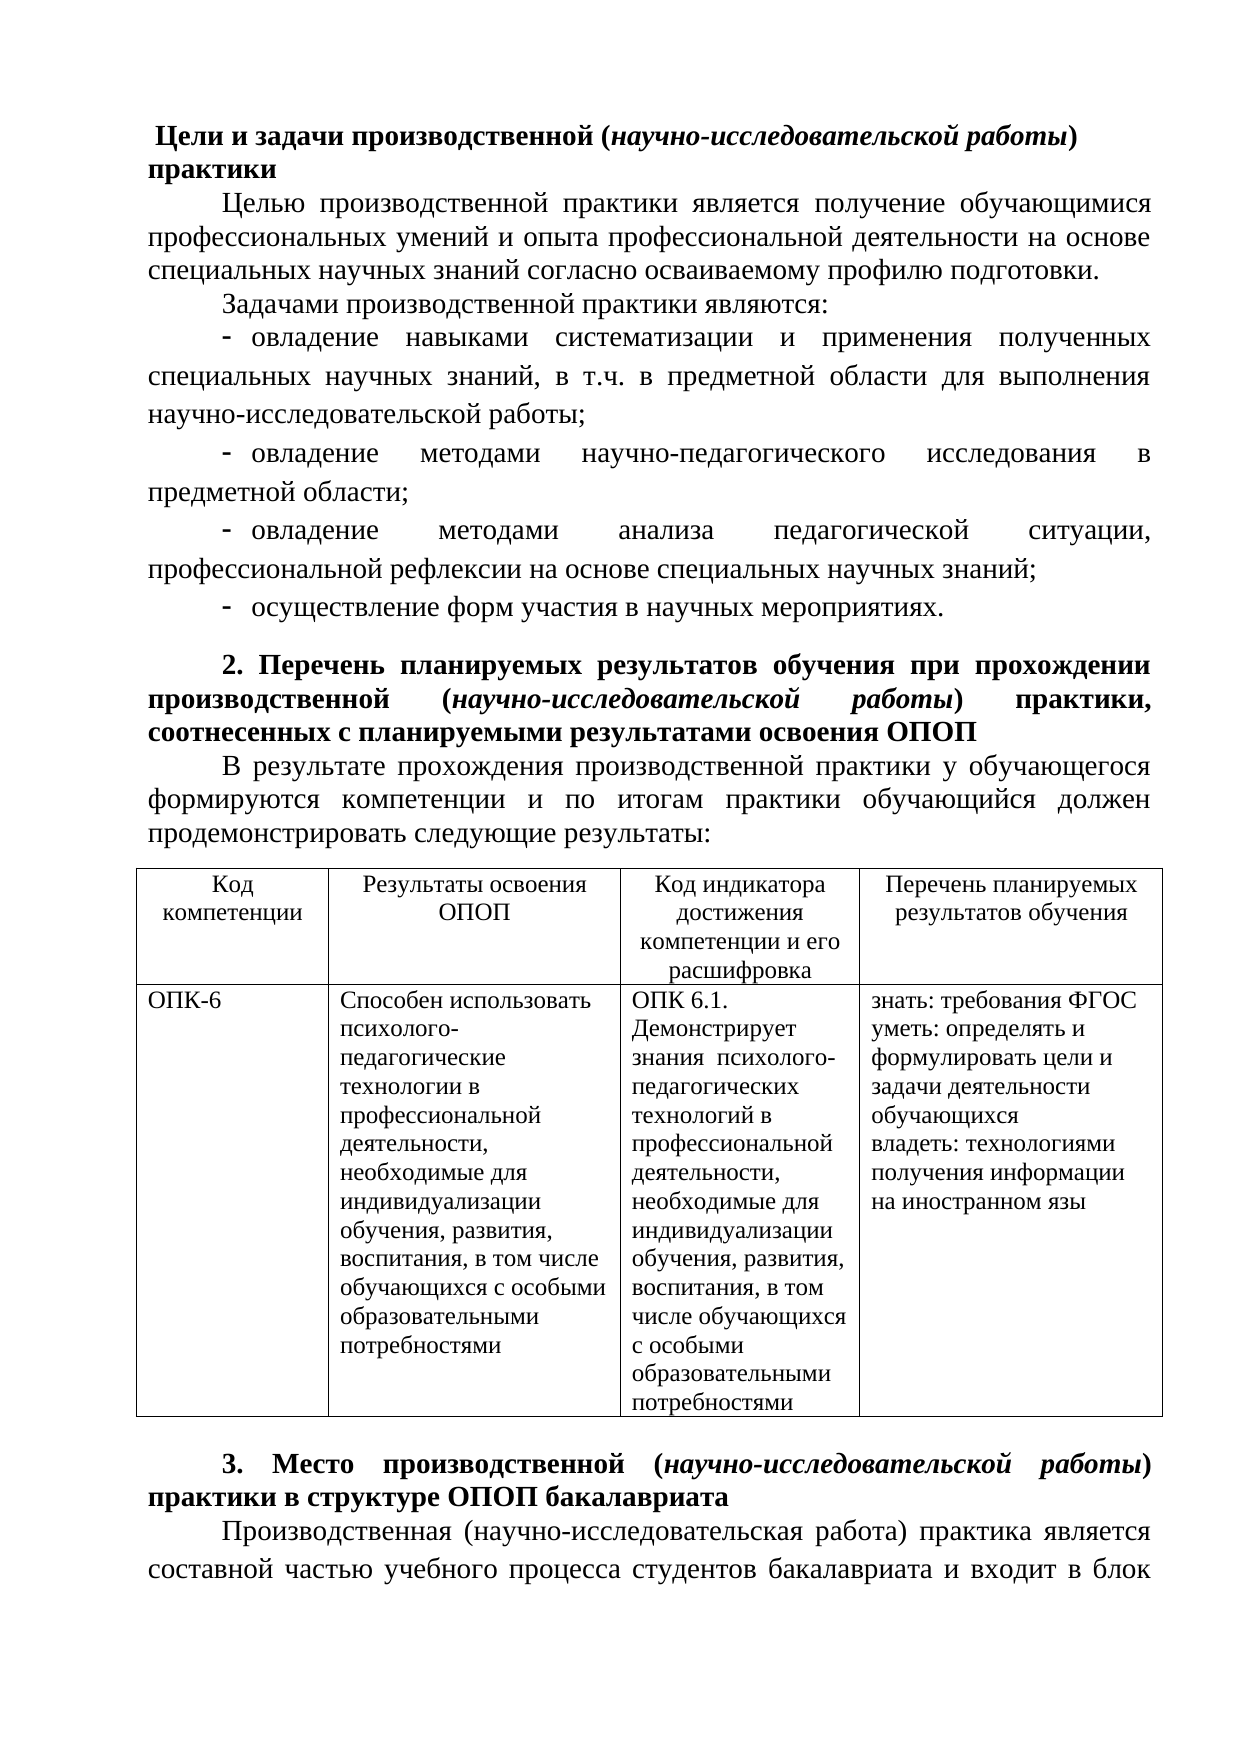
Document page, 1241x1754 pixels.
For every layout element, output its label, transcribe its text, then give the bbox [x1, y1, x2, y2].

table_header Код индикатора достижения компетенции и его расшифровка [621, 869, 859, 984]
text 2. Перечень планируемых результатов обучения при прохождении производственной (научно-исследовательской работы) практики, соотнесенных с планируемыми результатами освоения ОПОП [148, 647, 1152, 748]
table_cell Способен использовать психолого-педагогические технологии в профессиональной деятельности, необходимые для индивидуализации обучения, развития, воспитания, в том числе обучающихся с особыми образовательными потребностями [329, 985, 620, 1416]
table_cell ОПК 6.1. Демонстрирует знания психолого-педагогических технологий в профессиональной деятельности, необходимые для индивидуализации обучения, развития, воспитания, в том числе обучающихся с особыми образовательными потребностями [621, 985, 859, 1416]
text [148, 1513, 1152, 1585]
table_header Код компетенции [137, 869, 328, 984]
list осуществление форм участия в научных мероприятиях. [148, 589, 1152, 623]
list овладение методами анализа педагогической ситуации, профессиональной рефлексии на основе специальных научных знаний; [148, 512, 1152, 584]
text Целью производственной практики является получение обучающимися профессиональных умений и опыта профессиональной деятельности на основе специальных научных знаний согласно осваиваемому профилю подготовки. [148, 185, 1152, 286]
text Задачами производственной практики являются: [148, 286, 1152, 319]
table_header Перечень планируемых результатов обучения [860, 869, 1162, 984]
text В результате прохождения производственной практики у обучающегося формируются компетенции и по итогам практики обучающийся должен продемонстрировать следующие результаты: [148, 748, 1152, 848]
table_cell ОПК-6 [137, 985, 328, 1416]
table_header Результаты освоения ОПОП [329, 869, 620, 984]
text Цели и задачи производственной (научно-исследовательской работы) практики [148, 118, 1152, 185]
list овладение методами научно-педагогического исследования в предметной области; [148, 435, 1152, 507]
text 3. Место производственной (научно-исследовательской работы) практики в структуре ОПОП бакалавриата [148, 1446, 1152, 1513]
list овладение навыками систематизации и применения полученных специальных научных знаний, в т.ч. в предметной области для выполнения научно-исследовательской работы; [148, 319, 1152, 430]
table_cell знать: требования ФГОС уметь: определять и формулировать цели и задачи деятельности обучающихся владеть: технологиями получения информации на иностранном язы [860, 985, 1162, 1416]
